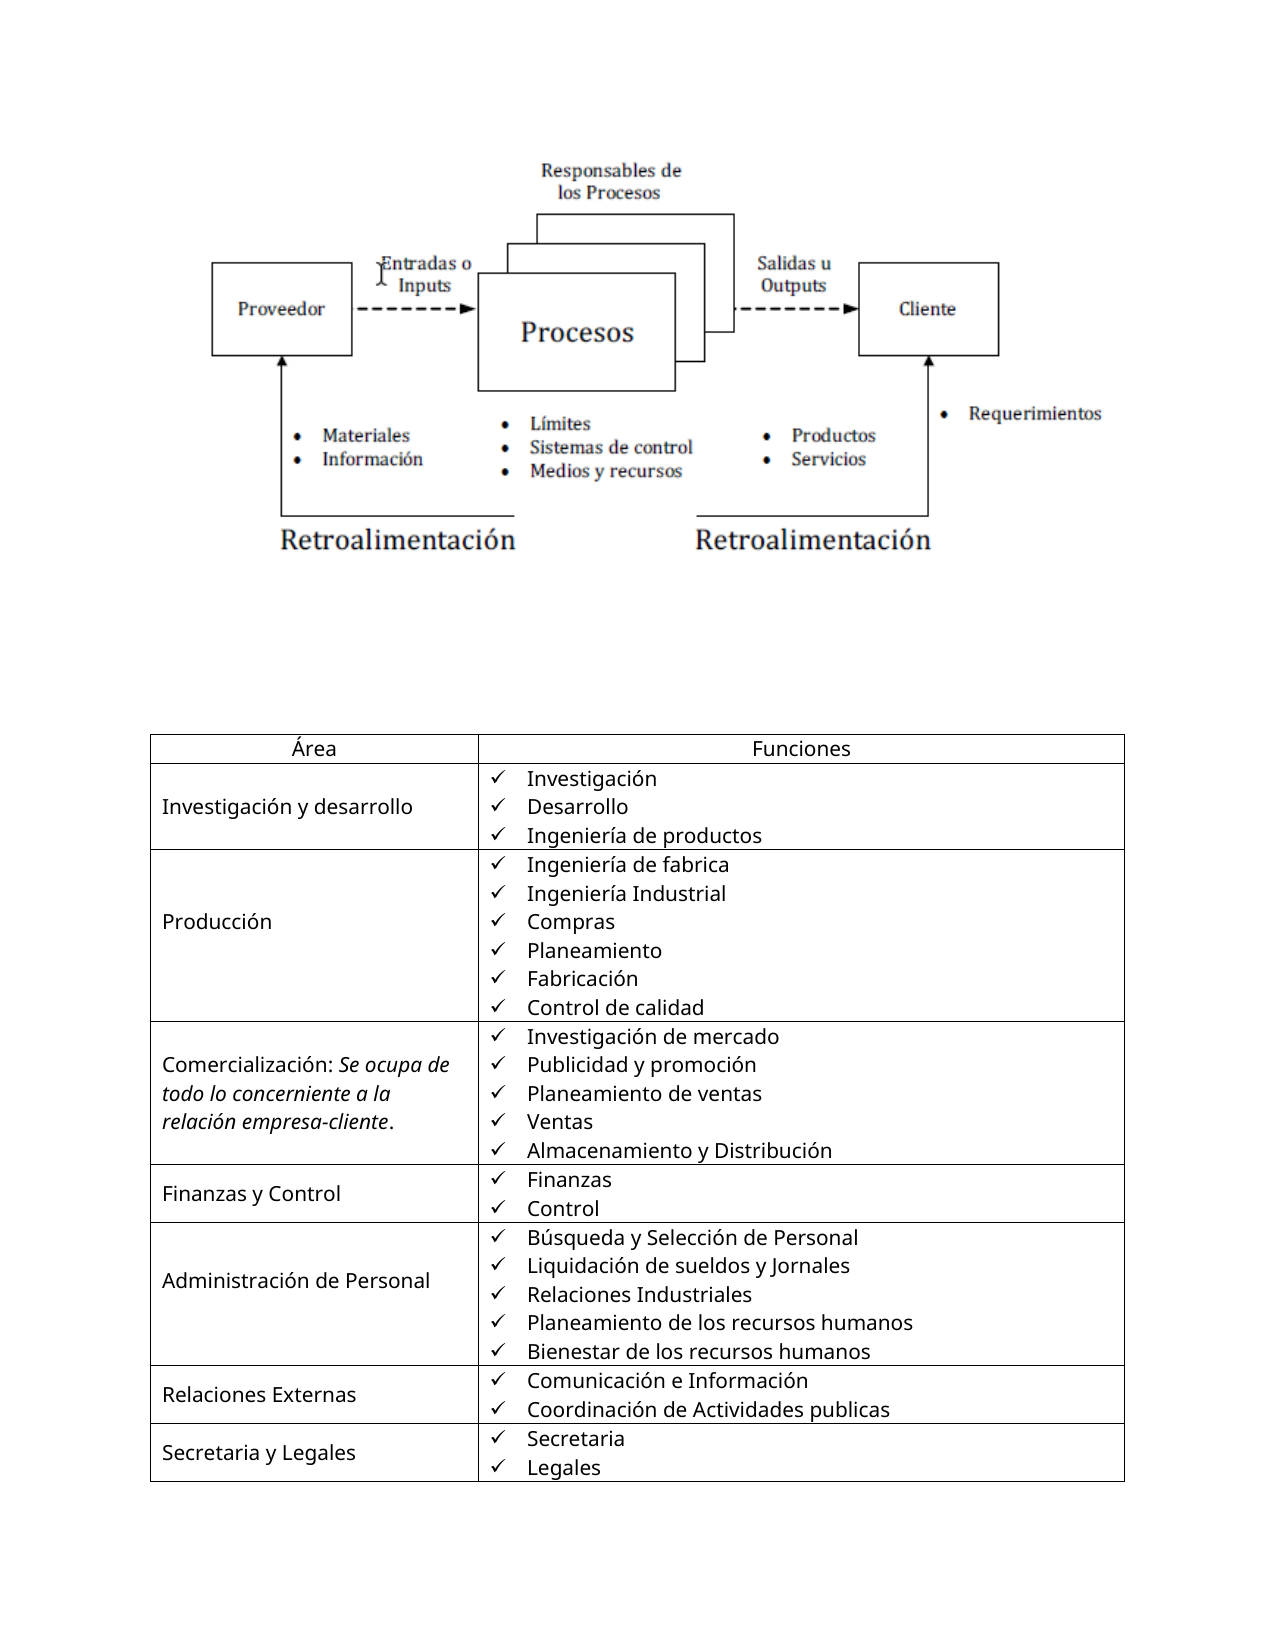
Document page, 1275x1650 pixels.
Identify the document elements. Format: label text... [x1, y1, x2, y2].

table_cell Ingeniería de fabrica Ingeniería Industrial Compras Planeamiento Fabricación Control de calidad [479, 850, 1124, 1021]
table_cell Producción [151, 850, 478, 1021]
table_cell Investigación y desarrollo [151, 764, 478, 849]
table_cell Secretaria y Legales [151, 1424, 478, 1481]
table_cell Investigación de mercado Publicidad y promoción Planeamiento de ventas Ventas Almacenamiento y Distribución [479, 1022, 1124, 1164]
table_cell Investigación Desarrollo Ingeniería de productos [479, 764, 1124, 849]
table_cell Finanzas y Control [151, 1165, 478, 1222]
table_cell Comercialización: Se ocupa de todo lo concerniente a la relación empresa-cliente. [151, 1022, 478, 1164]
table_cell Relaciones Externas [151, 1366, 478, 1423]
table_header Área [151, 735, 478, 763]
table_header Funciones [479, 735, 1124, 763]
table_cell Finanzas Control [479, 1165, 1124, 1222]
table_cell Comunicación e Información Coordinación de Actividades publicas [479, 1366, 1124, 1423]
picture [150, 150, 1125, 573]
table_cell Secretaria Legales [479, 1424, 1124, 1481]
table_cell Administración de Personal [151, 1223, 478, 1365]
table_cell Búsqueda y Selección de Personal Liquidación de sueldos y Jornales Relaciones Industriales Planeamiento de los recursos humanos Bienestar de los recursos humanos [479, 1223, 1124, 1365]
